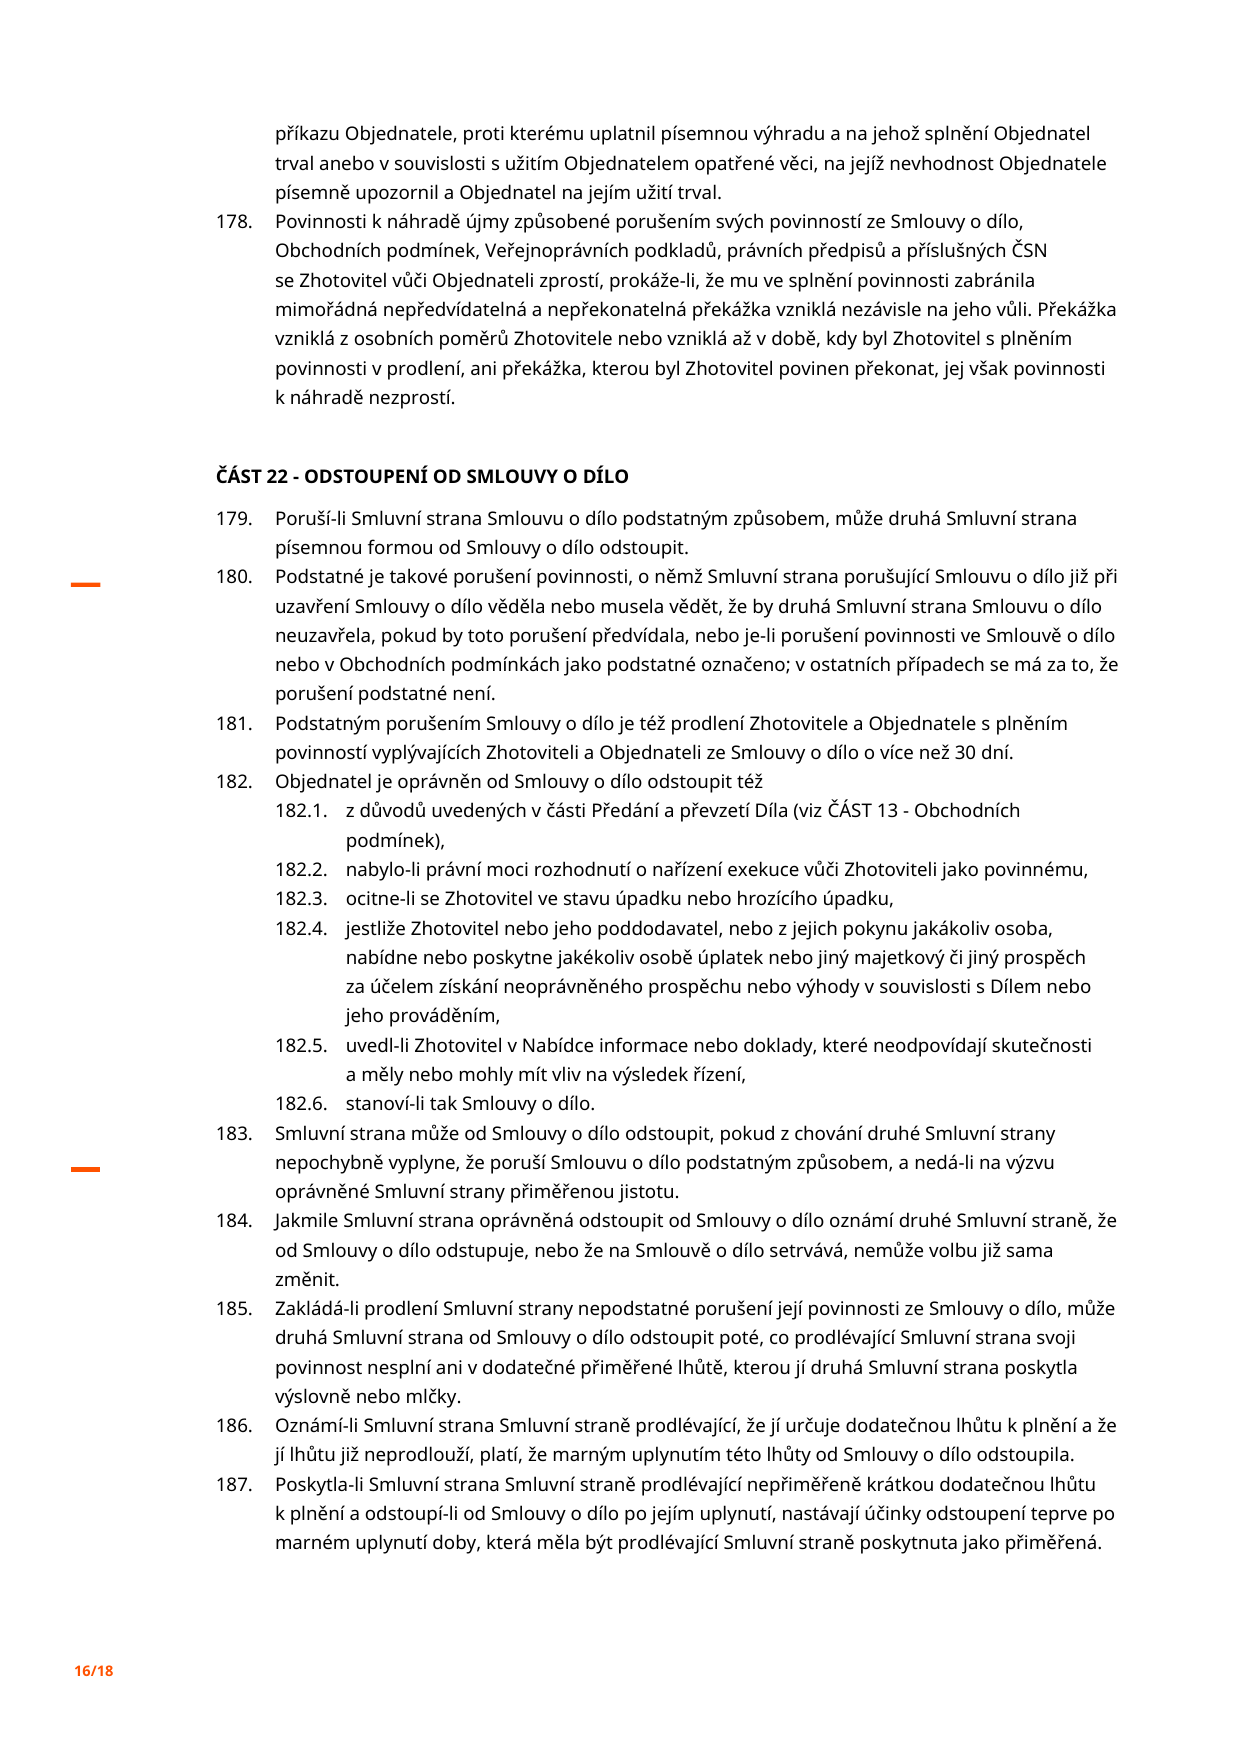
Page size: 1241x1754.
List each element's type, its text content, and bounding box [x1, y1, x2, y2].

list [216, 1471, 1122, 1555]
list Zakládá-li prodlení Smluvní strany nepodstatné porušení její povinnosti ze Smlouvy o dílo, může druhá Smluvní strana od Smlouvy o dílo odstoupit poté, co prodlévající Smluvní strana svoji povinnost nesplní ani v dodatečné přiměřené lhůtě, kterou jí druhá Smluvní strana poskytla výslovně nebo mlčky. [216, 1295, 1122, 1409]
list Podstatné je takové porušení povinnosti, o němž Smluvní strana porušující Smlouvu o dílo již při uzavření Smlouvy o dílo věděla nebo musela vědět, že by druhá Smluvní strana Smlouvu o dílo neuzavřela, pokud by toto porušení předvídala, nebo je-li porušení povinnosti ve Smlouvě o dílo nebo v Obchodních podmínkách jako podstatné označeno; v ostatních případech se má za to, že porušení podstatné není. [216, 564, 1122, 706]
list Oznámí-li Smluvní strana Smluvní straně prodlévající, že jí určuje dodatečnou lhůtu k plnění a že jí lhůtu již neprodlouží, platí, že marným uplynutím této lhůty od Smlouvy o dílo odstoupila. [216, 1412, 1122, 1467]
list Podstatným porušením Smlouvy o dílo je též prodlení Zhotovitele a Objednatele s plněním povinností vyplývajících Zhotoviteli a Objednateli ze Smlouvy o dílo o více než 30 dní. [216, 710, 1122, 765]
list Smluvní strana může od Smlouvy o dílo odstoupit, pokud z chování druhé Smluvní strany nepochybně vyplyne, že poruší Smlouvu o dílo podstatným způsobem, a nedá-li na výzvu oprávněné Smluvní strany přiměřenou jistotu. [216, 1120, 1122, 1204]
list Jakmile Smluvní strana oprávněná odstoupit od Smlouvy o dílo oznámí druhé Smluvní straně, že od Smlouvy o dílo odstupuje, nebo že na Smlouvě o dílo setrvává, nemůže volbu již sama změnit. [216, 1208, 1122, 1292]
list ODSTOUPENÍ OD SMLOUVY O DÍLO [216, 463, 1122, 489]
list Povinnosti k náhradě újmy způsobené porušením svých povinností ze Smlouvy o dílo, Obchodních podmínek, Veřejnoprávních podkladů, právních předpisů a příslušných ČSN se Zhotovitel vůči Objednateli zprostí, prokáže-li, že mu ve splnění povinnosti zabránila mimořádná nepředvídatelná a nepřekonatelná překážka vzniklá nezávisle na jeho vůli. Překážka vzniklá z osobních poměrů Zhotovitele nebo vzniklá až v době, kdy byl Zhotovitel s plněním povinnosti v prodlení, ani překážka, kterou byl Zhotovitel povinen překonat, jej však povinnosti k náhradě nezprostí. [216, 208, 1122, 409]
list ocitne-li se Zhotovitel ve stavu úpadku nebo hrozícího úpadku, [275, 886, 1122, 911]
list Poruší-li Smluvní strana Smlouvu o dílo podstatným způsobem, může druhá Smluvní strana písemnou formou od Smlouvy o dílo odstoupit. [216, 505, 1122, 560]
list uvedl-li Zhotovitel v Nabídce informace nebo doklady, které neodpovídají skutečnosti a měly nebo mohly mít vliv na výsledek řízení, [275, 1032, 1122, 1087]
list nabylo-li právní moci rozhodnutí o nařízení exekuce vůči Zhotoviteli jako povinnému, [275, 856, 1122, 882]
list z důvodů uvedených v části Předání a převzetí Díla (viz ČÁST 13 - Obchodních podmínek), [275, 798, 1122, 853]
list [216, 121, 1122, 205]
list jestliže Zhotovitel nebo jeho poddodavatel, nebo z jejich pokynu jakákoliv osoba, nabídne nebo poskytne jakékoliv osobě úplatek nebo jiný majetkový či jiný prospěch za účelem získání neoprávněného prospěchu nebo výhody v souvislosti s Dílem nebo jeho prováděním, [275, 915, 1122, 1028]
list stanoví-li tak Smlouvy o dílo. [275, 1091, 1122, 1116]
list Objednatel je oprávněn od Smlouvy o dílo odstoupit též [216, 768, 1122, 794]
